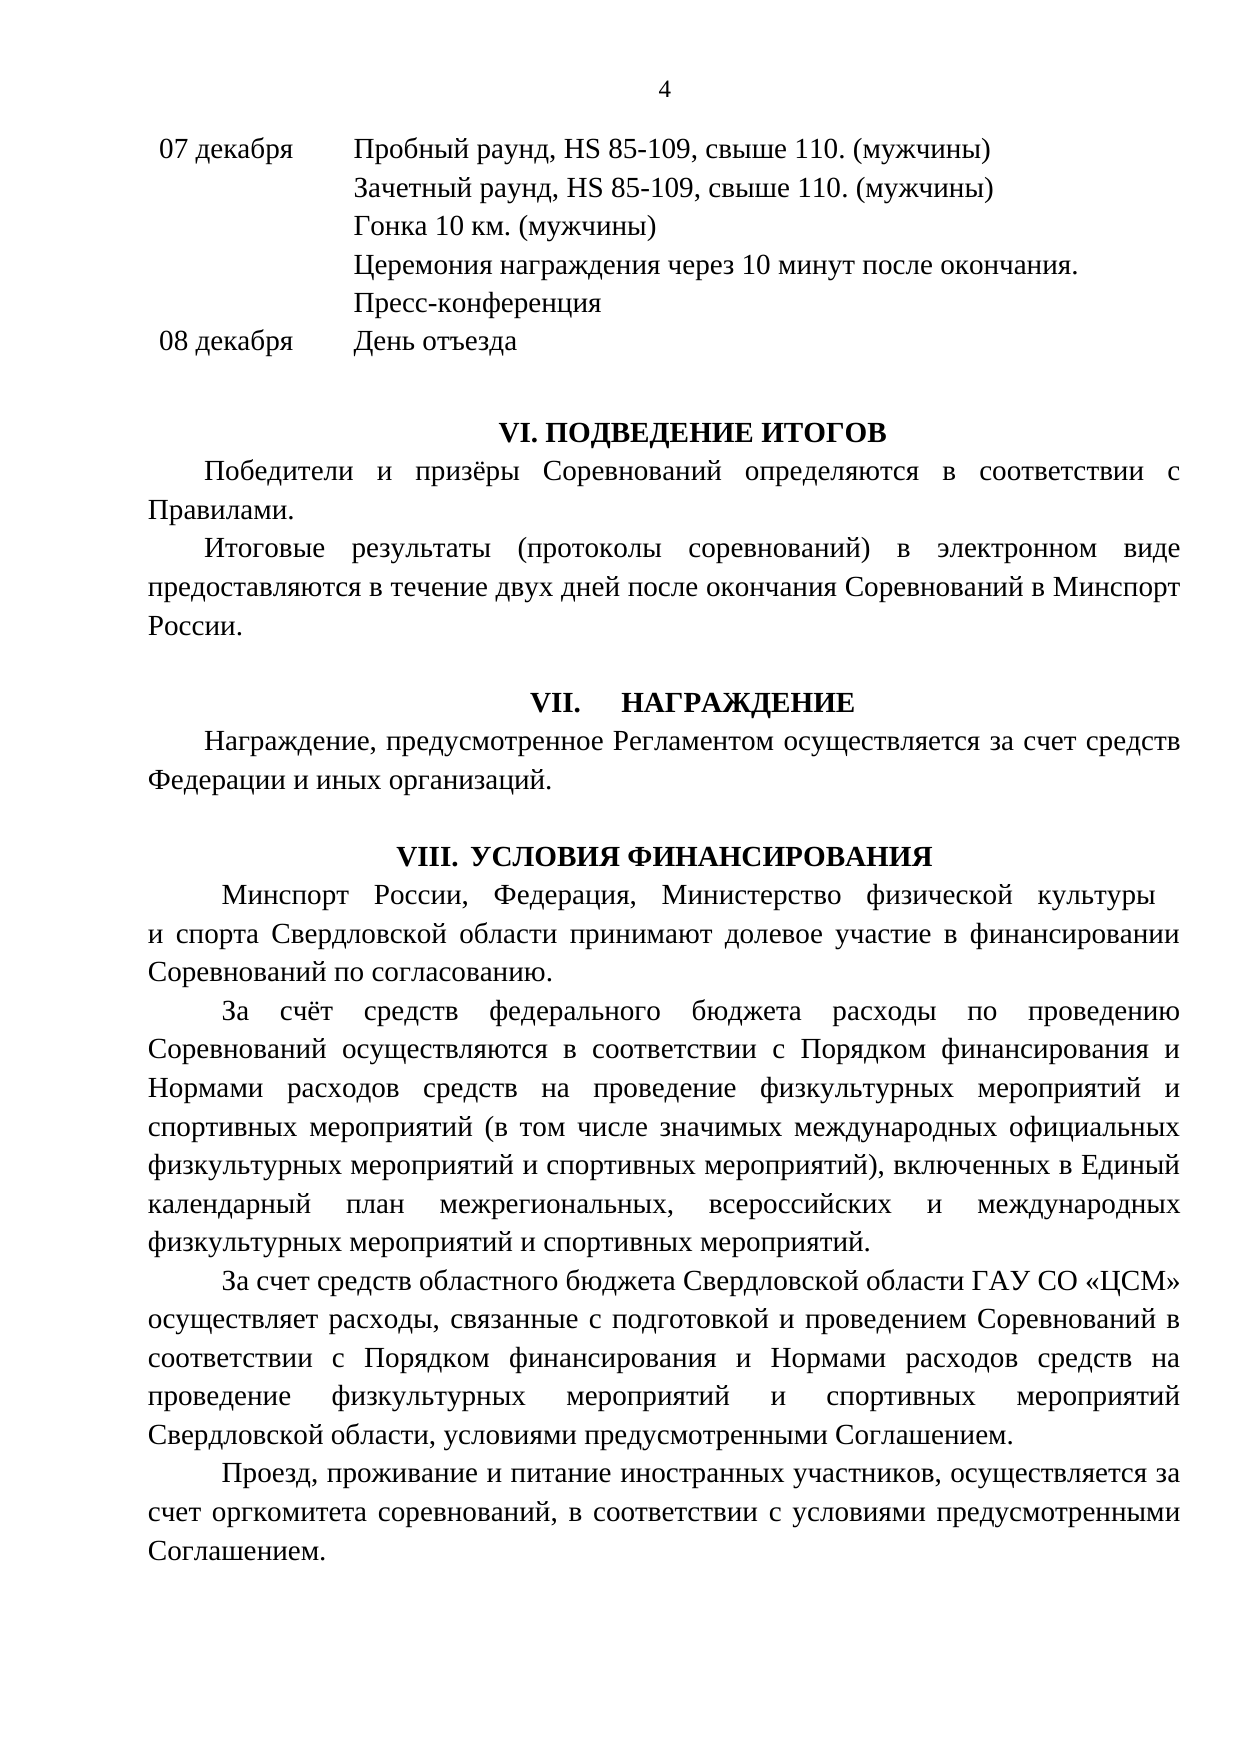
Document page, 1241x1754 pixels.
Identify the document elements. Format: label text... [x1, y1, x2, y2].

list УСЛОВИЯ ФИНАНСИРОВАНИЯ [148, 839, 1181, 872]
text Награждение, предусмотренное Регламентом осуществляется за счет средств Федерации и иных организаций. [148, 723, 1181, 795]
text Победители и призёры Соревнований определяются в соответствии с Правилами. [148, 453, 1181, 526]
text Минспорт России, Федерация, Министерство физической культуры и спорта Свердловской области принимают долевое участие в финансировании Соревнований по согласованию. [148, 877, 1181, 988]
text Проезд, проживание и питание иностранных участников, осуществляется за счет оргкомитета соревнований, в соответствии с условиями предусмотренными Соглашением. [148, 1456, 1181, 1566]
table_cell Пробный раунд, HS 85-109, свыше 110. (мужчины) Зачетный раунд, HS 85-109, свыше 110. (мужчины) Гонка 10 км. (мужчины) Церемония награждения через 10 минут после окончания. Пресс-конференция [342, 131, 1167, 323]
table_cell 08 декабря [148, 323, 342, 376]
table_cell День отъезда [342, 323, 1167, 376]
text За счет средств областного бюджета Свердловской области ГАУ СО «ЦСМ» осуществляет расходы, связанные с подготовкой и проведением Соревнований в соответствии с Порядком финансирования и Нормами расходов средств на проведение физкультурных мероприятий и спортивных мероприятий Свердловской области, условиями предусмотренными Соглашением. [148, 1263, 1181, 1451]
table_cell 07 декабря [148, 131, 342, 323]
text Итоговые результаты (протоколы соревнований) в электронном виде предоставляются в течение двух дней после окончания Соревнований в Минспорт России. [148, 531, 1181, 641]
list НАГРАЖДЕНИЕ [148, 685, 1181, 718]
text За счёт средств федерального бюджета расходы по проведению Соревнований осуществляются в соответствии с Порядком финансирования и Нормами расходов средств на проведение физкультурных мероприятий и спортивных мероприятий (в том числе значимых международных официальных физкультурных мероприятий и спортивных мероприятий), включенных в Единый календарный план межрегиональных, всероссийских и международных физкультурных мероприятий и спортивных мероприятий. [148, 993, 1181, 1258]
text VI. ПОДВЕДЕНИЕ ИТОГОВ [148, 415, 1181, 448]
